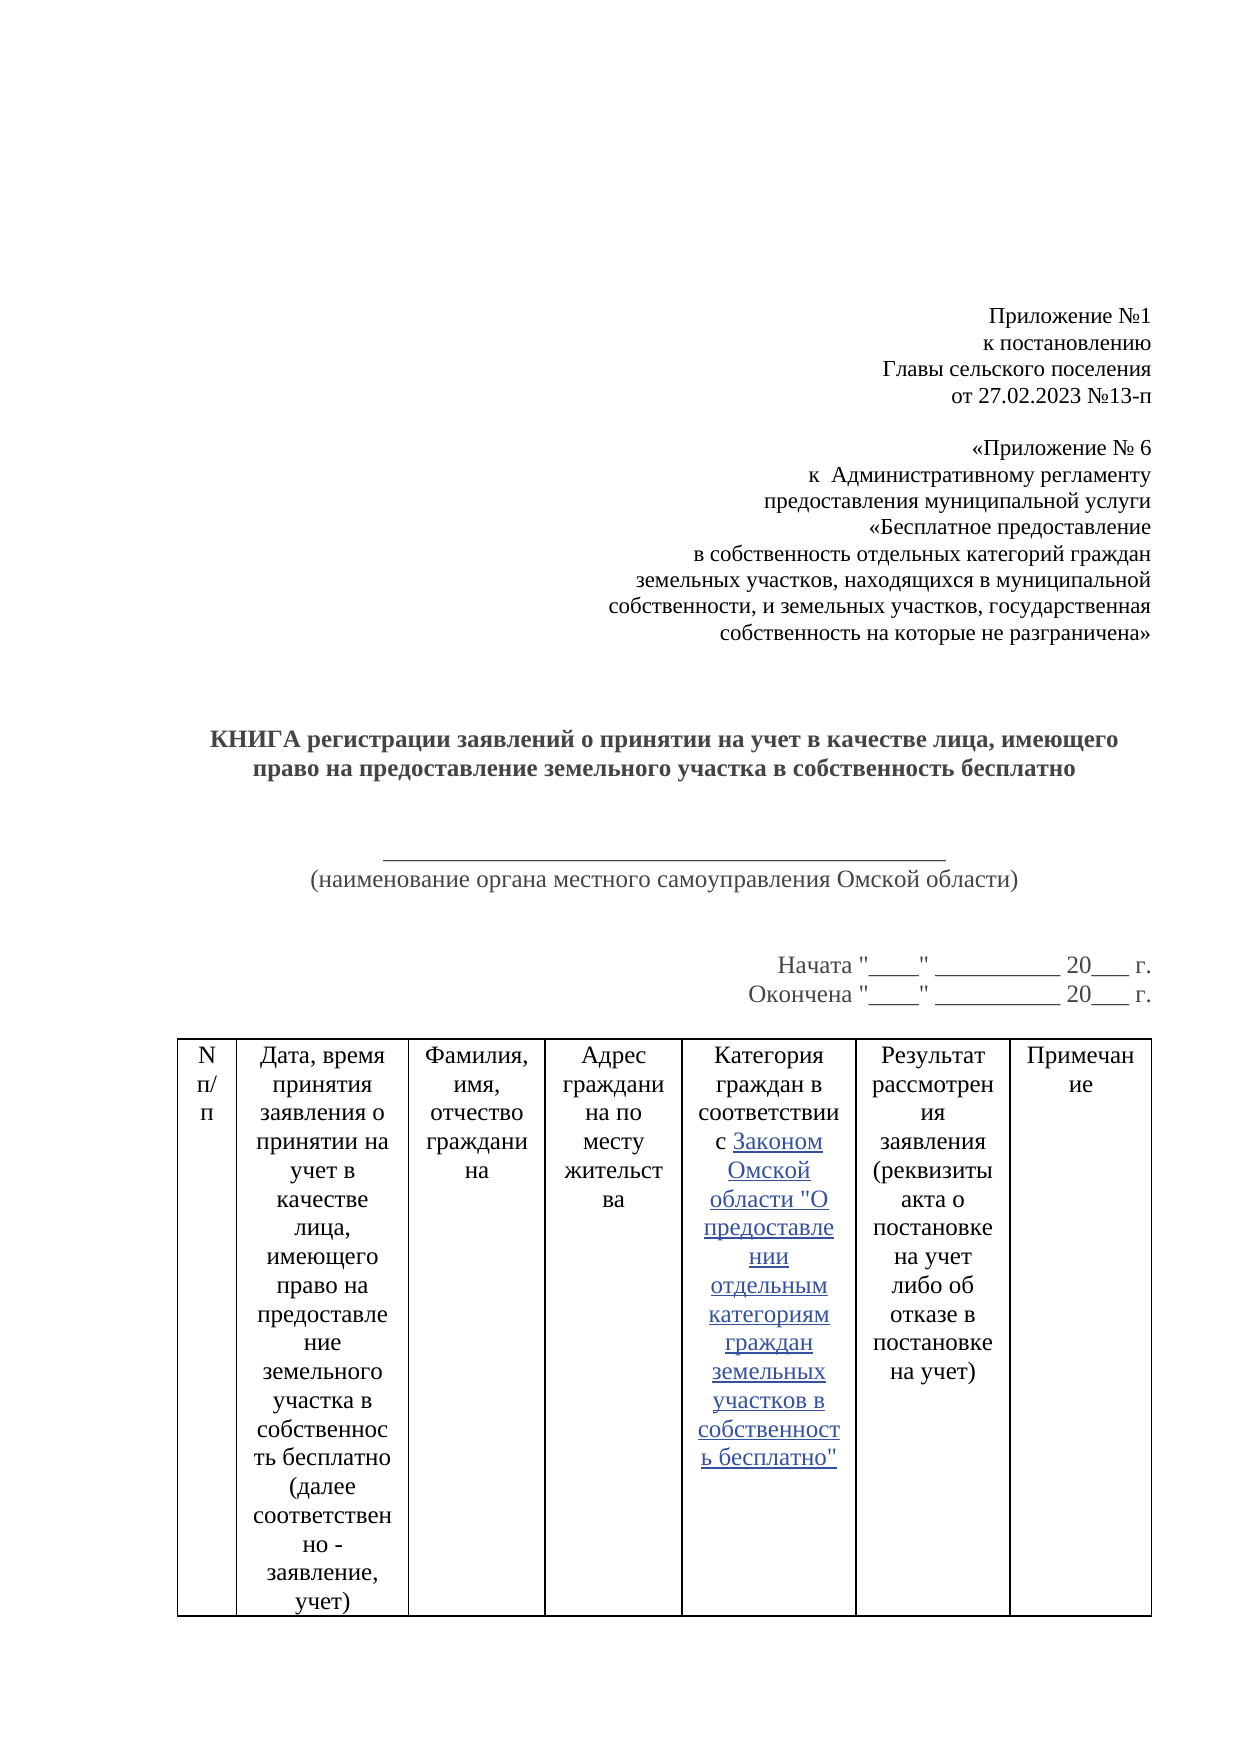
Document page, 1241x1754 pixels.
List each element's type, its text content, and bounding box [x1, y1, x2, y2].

text _____________________________________________ [177, 807, 1152, 864]
text предоставления муниципальной услуги [177, 487, 1152, 513]
text собственности, и земельных участков, государственная [177, 592, 1152, 619]
text к постановлению [177, 329, 1152, 355]
text в собственность отдельных категорий граждан [177, 540, 1152, 566]
table_cell Фамилия, имя, отчество гражданина [409, 1040, 544, 1615]
table_cell Результат рассмотрения заявления (реквизиты акта о постановке на учет либо об отказе в постановке на учет) [857, 1040, 1009, 1615]
text Главы сельского поселения [177, 355, 1152, 382]
text к Административному регламенту [177, 461, 1152, 487]
text (наименование органа местного самоуправления Омской области) [177, 864, 1152, 893]
table_cell Категория граждан в соответствии с Законом Омской области "О предоставлении отдельным категориям граждан земельных участков в собственность бесплатно" [683, 1040, 855, 1615]
text земельных участков, находящихся в муниципальной [177, 566, 1152, 592]
text собственность на которые не разграничена» [177, 619, 1152, 645]
table_cell N п/п [178, 1040, 236, 1615]
table_cell Примечание [1011, 1040, 1151, 1615]
text «Бесплатное предоставление [177, 513, 1152, 540]
text «Приложение № 6 [177, 434, 1152, 461]
text Приложение №1 [177, 303, 1152, 329]
table_cell Дата, время принятия заявления о принятии на учет в качестве лица, имеющего право на предоставление земельного участка в собственность бесплатно (далее соответственно - заявление, учет) [237, 1040, 408, 1615]
text от 27.02.2023 №13-п [177, 382, 1152, 408]
text КНИГА регистрации заявлений о принятии на учет в качестве лица, имеющего право на предоставление земельного участка в собственность бесплатно [177, 724, 1152, 782]
text Начата "____" __________ 20___ г. Окончена "____" __________ 20___ г. [177, 893, 1152, 1008]
table_cell Адрес гражданина по месту жительства [546, 1040, 681, 1615]
